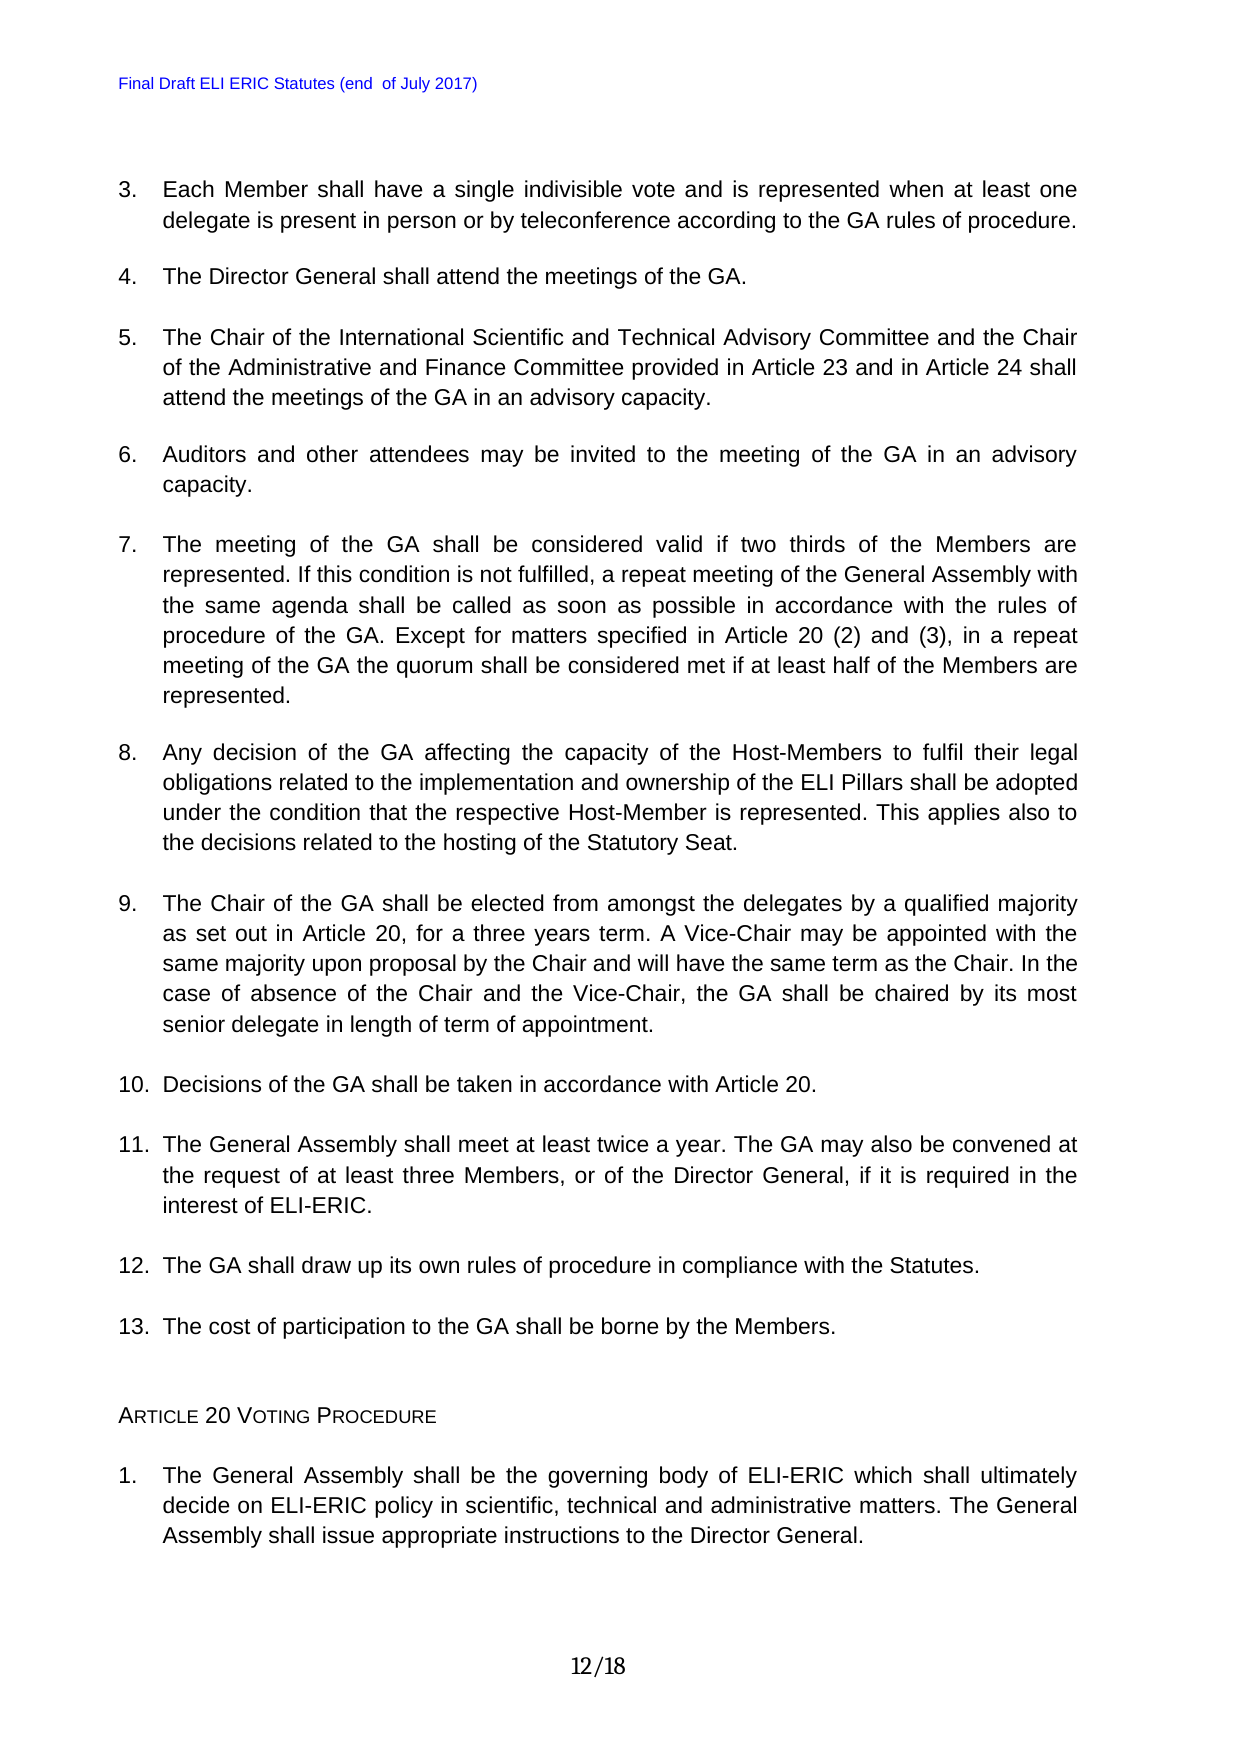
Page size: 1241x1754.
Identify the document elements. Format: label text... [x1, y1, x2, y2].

list Decisions of the GA shall be taken in accordance with Article 20. [118, 1071, 1078, 1097]
text Article 20 Voting Procedure [118, 1372, 1078, 1429]
list The Director General shall attend the meetings of the GA. [118, 263, 1078, 289]
list The Chair of the International Scientific and Technical Advisory Committee and the Chair of the Administrative and Finance Committee provided in Article 23 and in Article 24 shall attend the meetings of the GA in an advisory capacity. [118, 323, 1078, 410]
list Each Member shall have a single indivisible vote and is represented when at least one delegate is present in person or by teleconference according to the GA rules of procedure. [118, 176, 1078, 233]
list Any decision of the GA affecting the capacity of the Host-Members to fulfil their legal obligations related to the implementation and ownership of the ELI Pillars shall be adopted under the condition that the respective Host-Member is represented. This applies also to the decisions related to the hosting of the Statutory Seat. [118, 739, 1078, 856]
list The GA shall draw up its own rules of procedure in compliance with the Statutes. [118, 1252, 1078, 1279]
list The General Assembly shall be the governing body of ELI-ERIC which shall ultimately decide on ELI-ERIC policy in scientific, technical and administrative matters. The General Assembly shall issue appropriate instructions to the Director General. [118, 1462, 1078, 1548]
list Auditors and other attendees may be invited to the meeting of the GA in an advisory capacity. [118, 441, 1078, 497]
list The Chair of the GA shall be elected from amongst the delegates by a qualified majority as set out in Article 20, for a three years term. A Vice-Chair may be appointed with the same majority upon proposal by the Chair and will have the same term as the Chair. In the case of absence of the Chair and the Vice-Chair, the GA shall be chaired by its most senior delegate in length of term of appointment. [118, 890, 1078, 1037]
list The General Assembly shall meet at least twice a year. The GA may also be convened at the request of at least three Members, or of the Director General, if it is required in the interest of ELI-ERIC. [118, 1131, 1078, 1218]
list The meeting of the GA shall be considered valid if two thirds of the Members are represented. If this condition is not fulfilled, a repeat meeting of the General Assembly with the same agenda shall be called as soon as possible in accordance with the rules of procedure of the GA. Except for matters specified in Article 20 (2) and (3), in a repeat meeting of the GA the quorum shall be considered met if at least half of the Members are represented. [118, 531, 1078, 708]
list The cost of participation to the GA shall be borne by the Members. [118, 1313, 1078, 1339]
